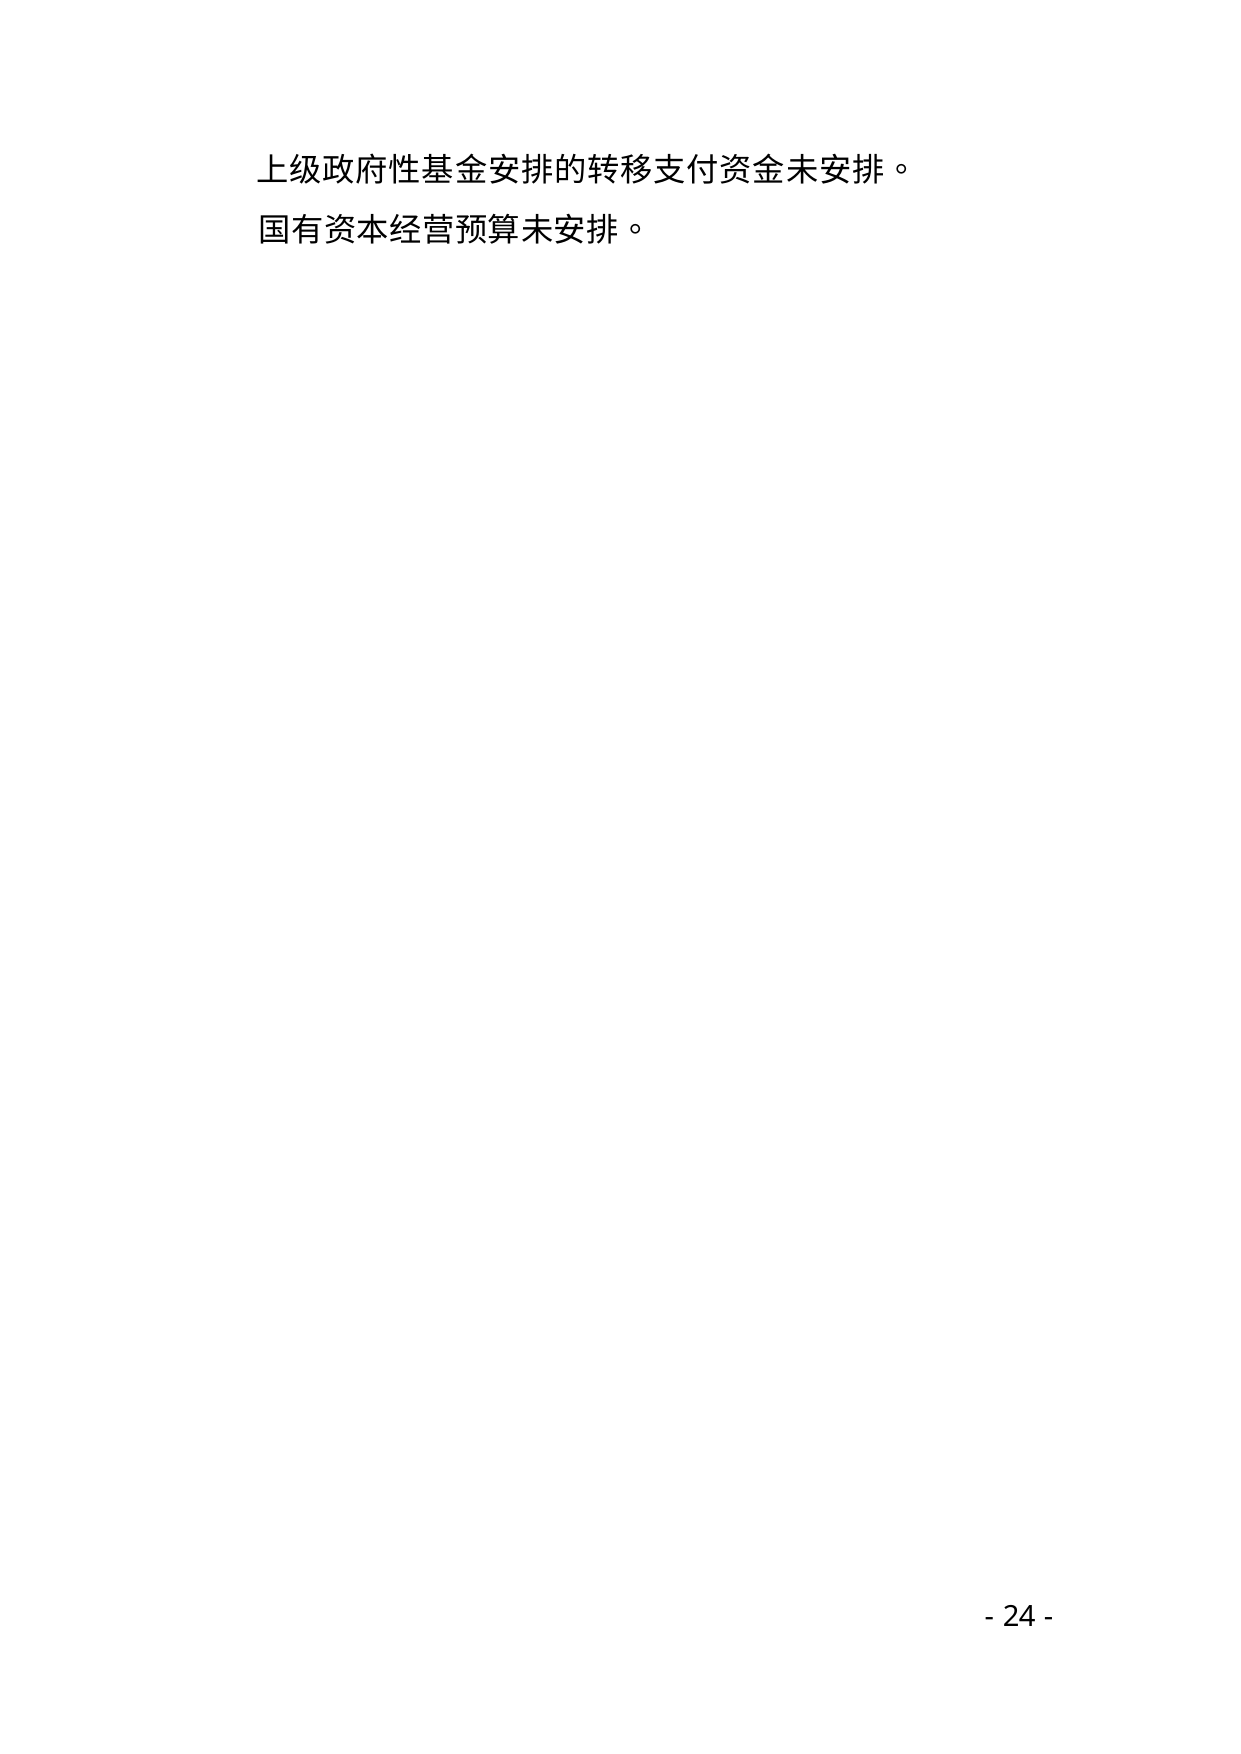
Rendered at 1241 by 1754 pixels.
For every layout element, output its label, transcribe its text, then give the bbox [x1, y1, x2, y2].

text 上级政府性基金安排的转移支付资金未安排。 [256, 149, 1054, 189]
text 国有资本经营预算未安排。 [258, 209, 1054, 249]
